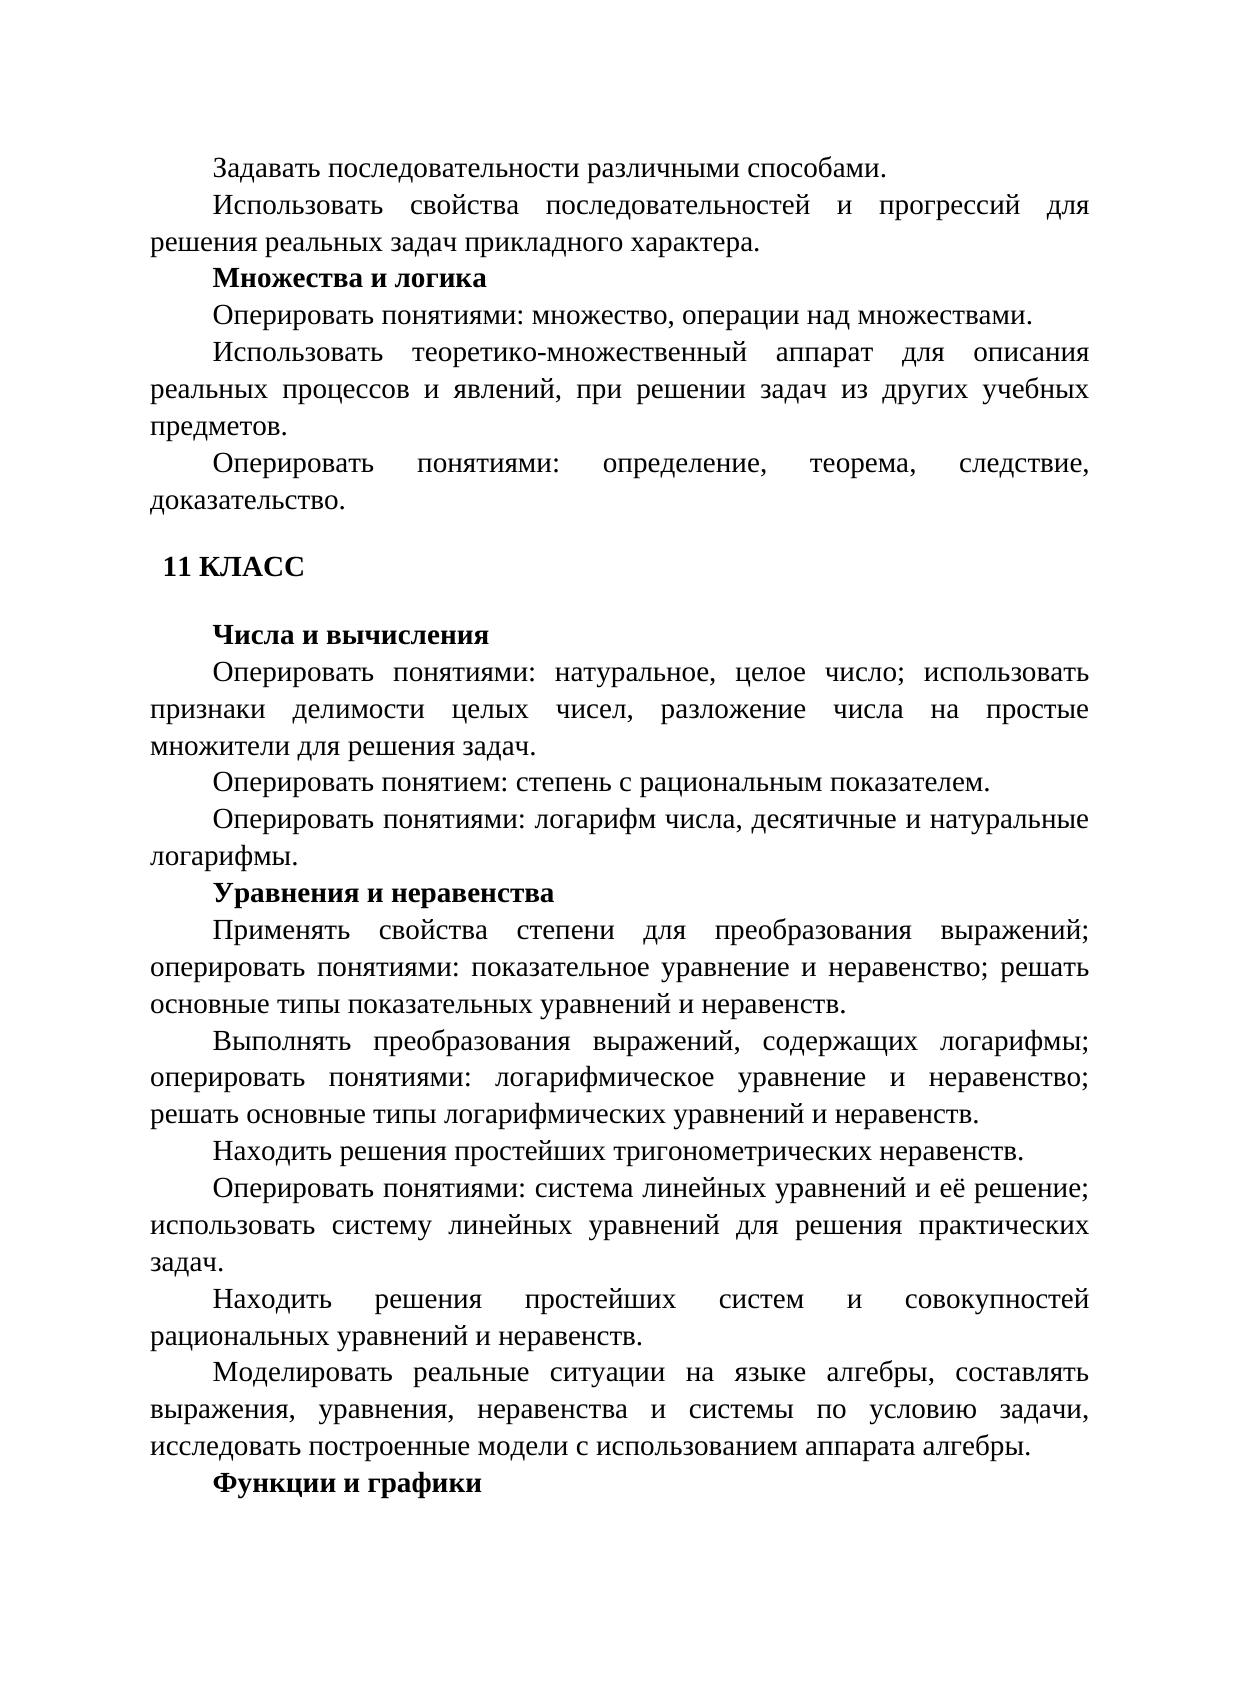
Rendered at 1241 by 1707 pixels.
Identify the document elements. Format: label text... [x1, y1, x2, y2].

text Оперировать понятиями: множество, операции над множествами. [150, 297, 1090, 331]
text Функции и графики [150, 1465, 1090, 1499]
text 11 КЛАСС [162, 549, 1090, 583]
text Числа и вычисления [150, 617, 1090, 651]
text Находить решения простейших тригонометрических неравенств. [150, 1133, 1090, 1167]
text Оперировать понятиями: натуральное, целое число; использовать признаки делимости целых чисел, разложение числа на простые множители для решения задач. [150, 654, 1090, 761]
text Задавать последовательности различными способами. [150, 150, 1090, 183]
text Выполнять преобразования выражений, содержащих логарифмы; оперировать понятиями: логарифмическое уравнение и неравенство; решать основные типы логарифмических уравнений и неравенств. [150, 1023, 1090, 1130]
text Применять свойства степени для преобразования выражений; оперировать понятиями: показательное уравнение и неравенство; решать основные типы показательных уравнений и неравенств. [150, 912, 1090, 1019]
text Уравнения и неравенства [150, 875, 1090, 909]
text Находить решения простейших систем и совокупностей рациональных уравнений и неравенств. [150, 1281, 1090, 1351]
text Множества и логика [150, 261, 1090, 294]
text Использовать свойства последовательностей и прогрессий для решения реальных задач прикладного характера. [150, 187, 1090, 257]
text Оперировать понятиями: определение, теорема, следствие, доказательство. [150, 445, 1090, 515]
text Оперировать понятием: степень с рациональным показателем. [150, 764, 1090, 798]
text Оперировать понятиями: система линейных уравнений и её решение; использовать систему линейных уравнений для решения практических задач. [150, 1170, 1090, 1277]
text Моделировать реальные ситуации на языке алгебры, составлять выражения, уравнения, неравенства и системы по условию задачи, исследовать построенные модели с использованием аппарата алгебры. [150, 1354, 1090, 1462]
text Оперировать понятиями: логарифм числа, десятичные и натуральные логарифмы. [150, 801, 1090, 872]
text Использовать теоретико-множественный аппарат для описания реальных процессов и явлений, при решении задач из других учебных предметов. [150, 334, 1090, 442]
